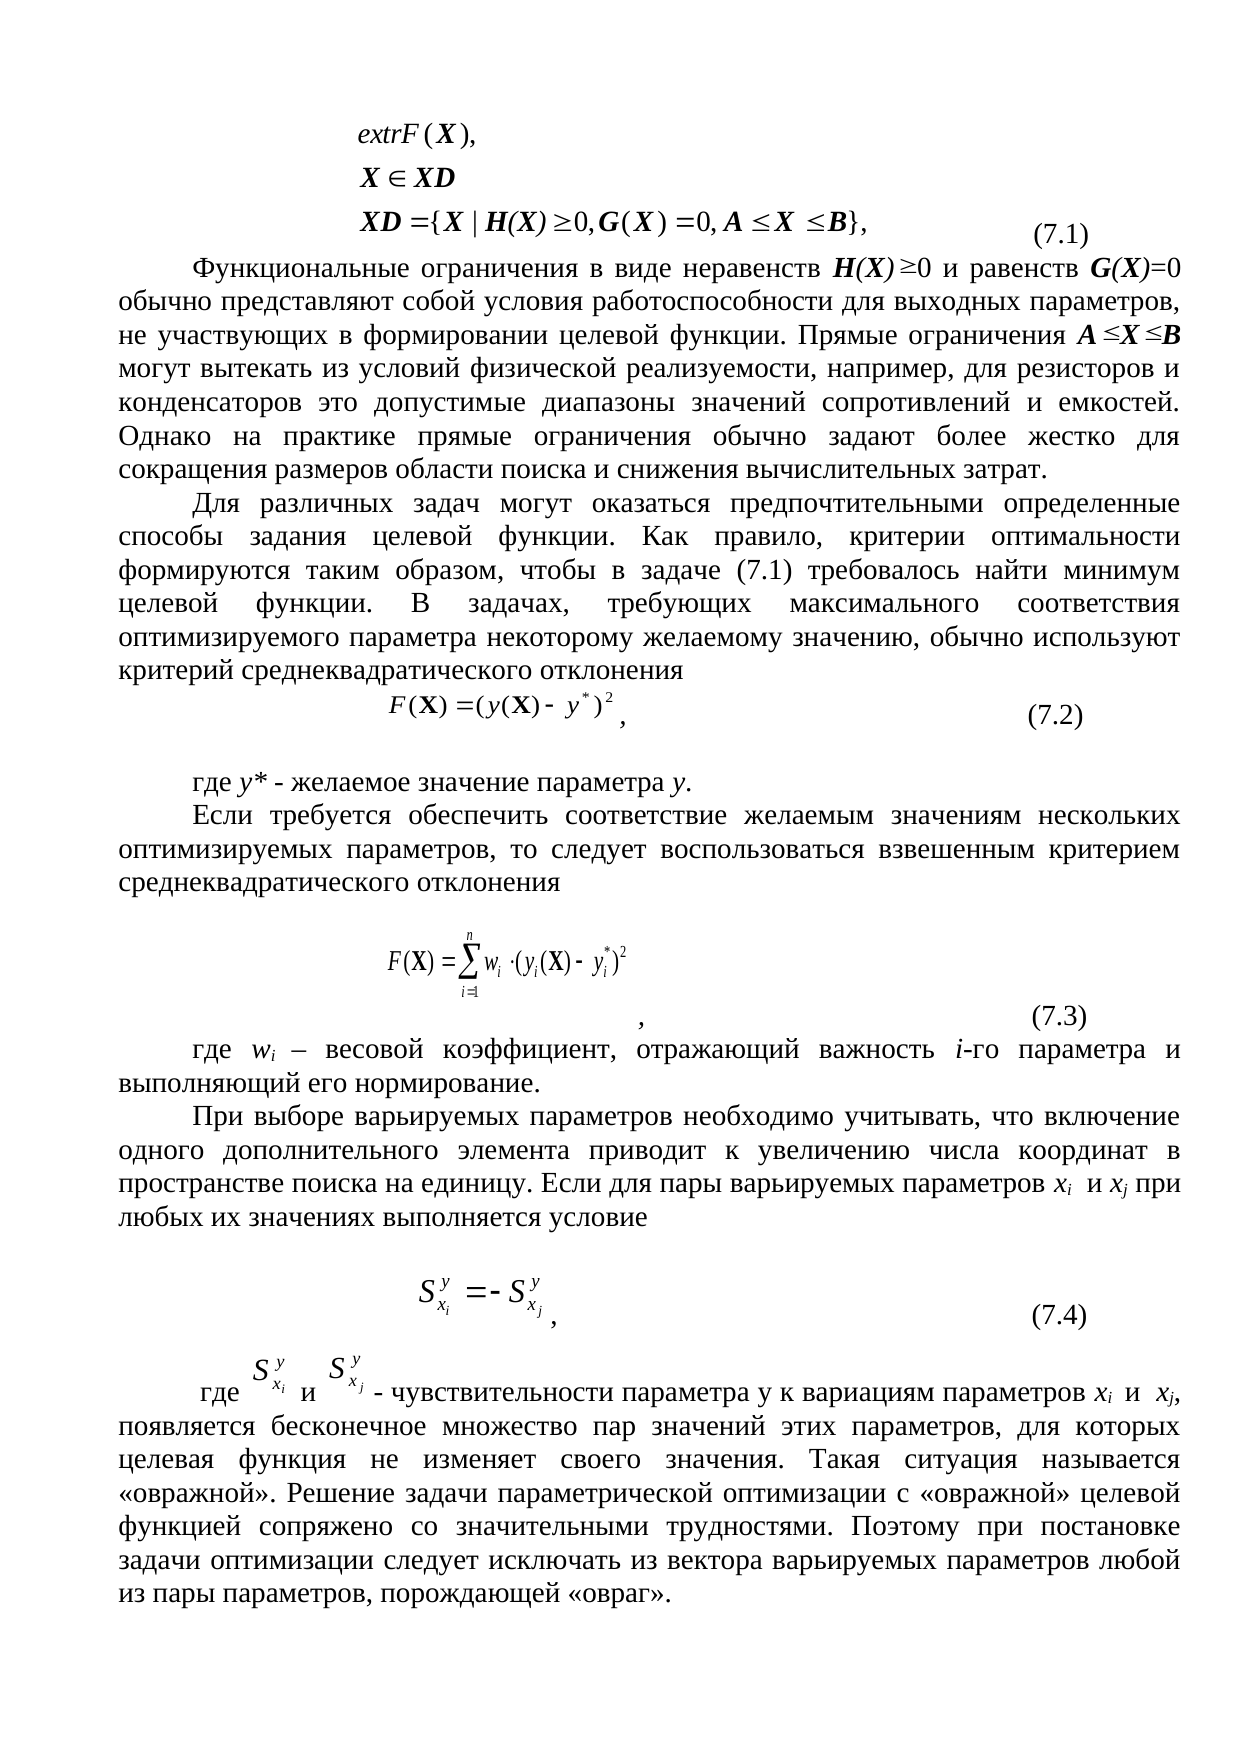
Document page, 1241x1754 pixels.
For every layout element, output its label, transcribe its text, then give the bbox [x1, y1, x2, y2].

text Для различных задач могут оказаться предпочтительными определенные способы задания целевой функции. Как правило, критерии оптимальности формируются таким образом, чтобы в задаче (7.1) требовалось найти минимум целевой функции. В задачах, требующих максимального соответствия оптимизируемого параметра некоторому желаемому значению, обычно используют критерий среднеквадратического отклонения [118, 485, 1181, 686]
text Если требуется обеспечить соответствие желаемым значениям нескольких оптимизируемых параметров, то следует воспользоваться взвешенным критерием среднеквадратического отклонения [118, 797, 1181, 898]
text Функциональные ограничения в виде неравенств H(X)0 и равенств G(X)=0 обычно представляют собой условия работоспособности для выходных параметров, не участвующих в формировании целевой функции. Прямые ограничения AXB могут вытекать из условий физической реализуемости, например, для резисторов и конденсаторов это допустимые диапазоны значений сопротивлений и емкостей. Однако на практике прямые ограничения обычно задают более жестко для сокращения размеров области поиска и снижения вычислительных затрат. [118, 250, 1181, 485]
text где и - чувствительности параметра y к вариациям параметров xi и xj, появляется бесконечное множество пар значений этих параметров, для которых целевая функция не изменяет своего значения. Такая ситуация называется «овражной». Решение задачи параметрической оптимизации с «овражной» целевой функцией сопряжено со значительными трудностями. Поэтому при постановке задачи оптимизации следует исключать из вектора варьируемых параметров любой из пары параметров, порождающей «овраг». [118, 1345, 1181, 1609]
text (7.1) [118, 118, 1181, 250]
text где wi – весовой коэффициент, отражающий важность i-го параметра и выполняющий его нормирование. [118, 1031, 1181, 1098]
text , (7.3) [118, 922, 1181, 1031]
text , (7.2) [118, 686, 1181, 730]
text где y* - желаемое значение параметра y. [118, 764, 1181, 797]
text При выборе варьируемых параметров необходимо учитывать, что включение одного дополнительного элемента приводит к увеличению числа координат в пространстве поиска на единицу. Если для пары варьируемых параметров xi и xj при любых их значениях выполняется условие [118, 1098, 1181, 1233]
text , (7.4) [118, 1266, 1181, 1331]
